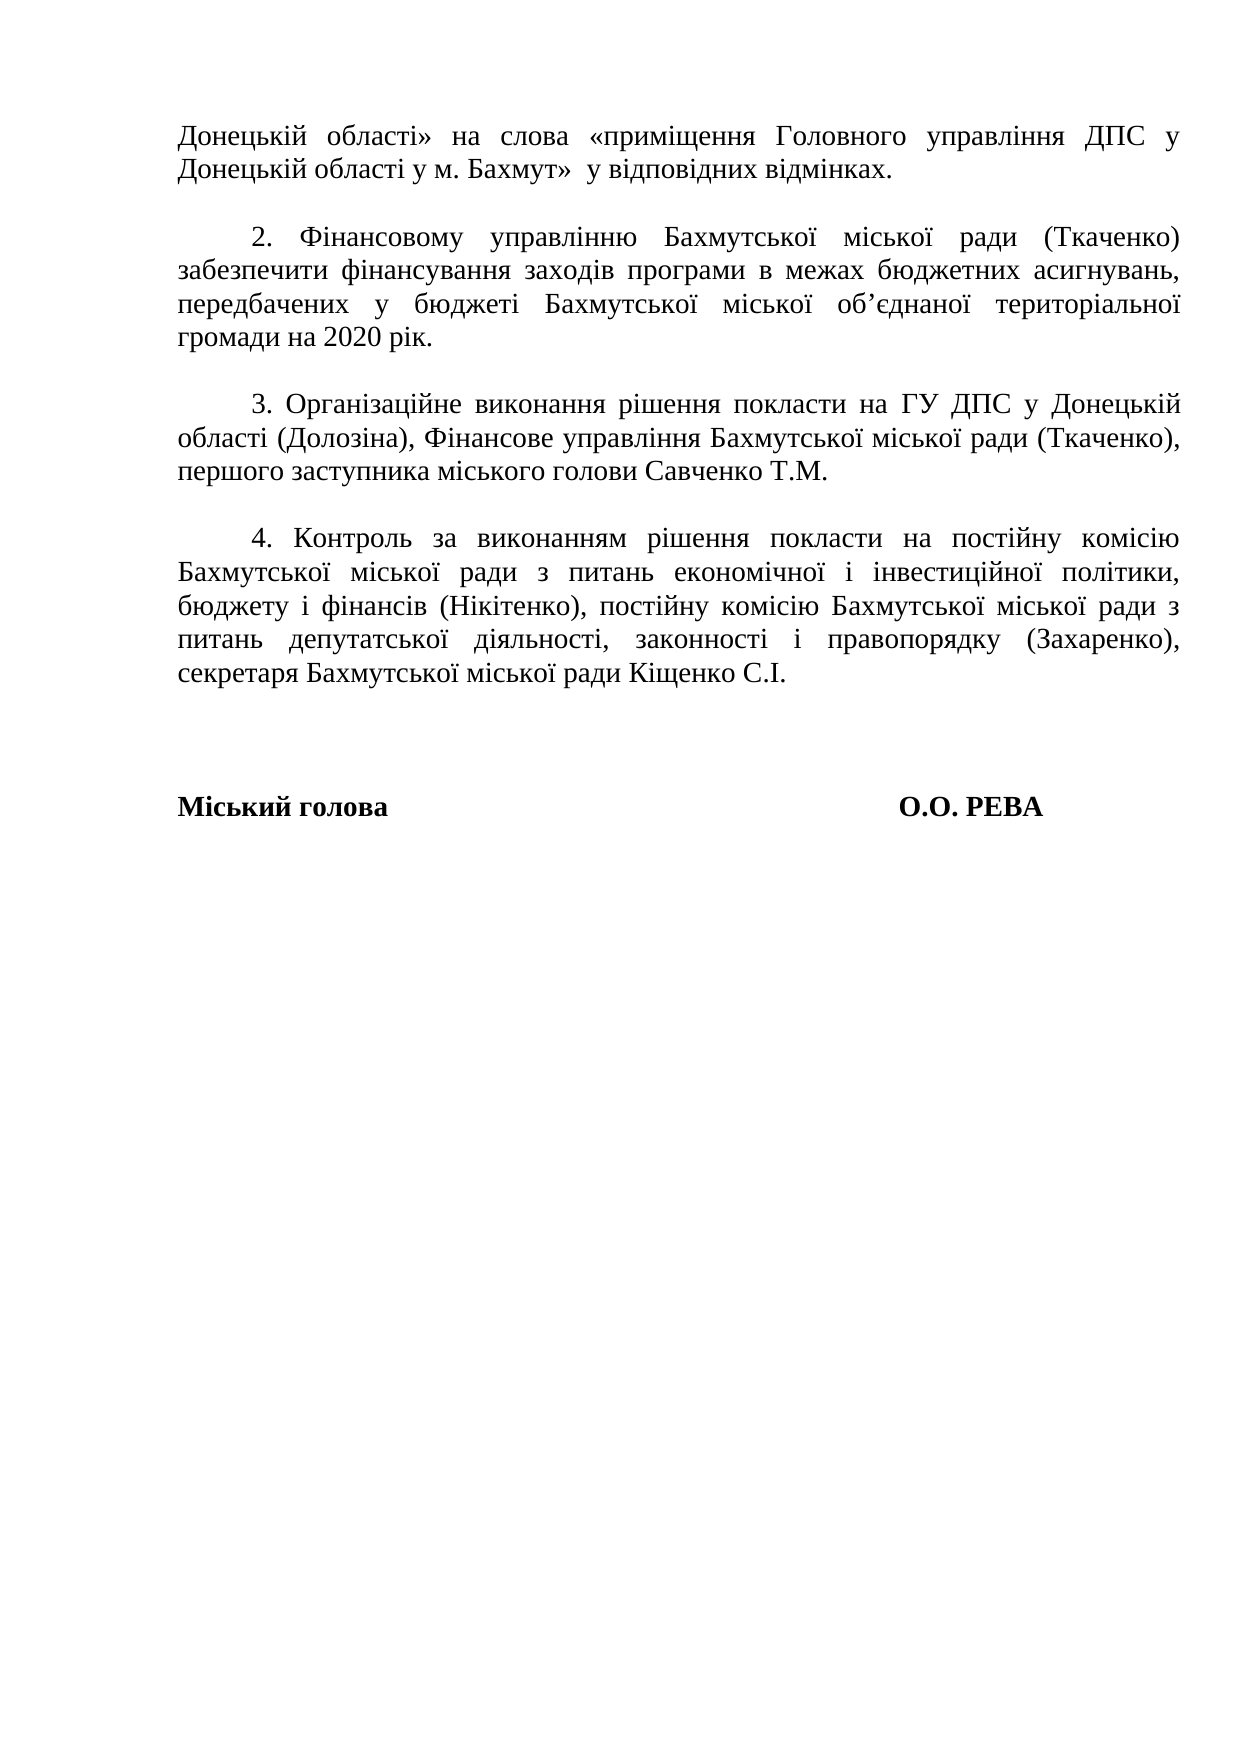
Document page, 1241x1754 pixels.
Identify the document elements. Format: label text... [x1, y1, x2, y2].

text 4. Контроль за виконанням рішення покласти на постійну комісію Бахмутської міської ради з питань економічної і інвестиційної політики, бюджету і фінансів (Нікітенко), постійну комісію Бахмутської міської ради з питань депутатської діяльності, законності і правопорядку (Захаренко), секретаря Бахмутської міської ради Кіщенко С.І. [177, 521, 1181, 688]
text Міський голова О.О. РЕВА [177, 789, 1181, 822]
text 2. Фінансовому управлінню Бахмутської міської ради (Ткаченко) забезпечити фінансування заходів програми в межах бюджетних асигнувань, передбачених у бюджеті Бахмутської міської об’єднаної територіальної громади на 2020 рік. [177, 219, 1181, 353]
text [177, 118, 1181, 185]
text 3. Організаційне виконання рішення покласти на ГУ ДПС у Донецькій області (Долозіна), Фінансове управління Бахмутської міської ради (Ткаченко), першого заступника міського голови Савченко Т.М. [177, 386, 1181, 487]
